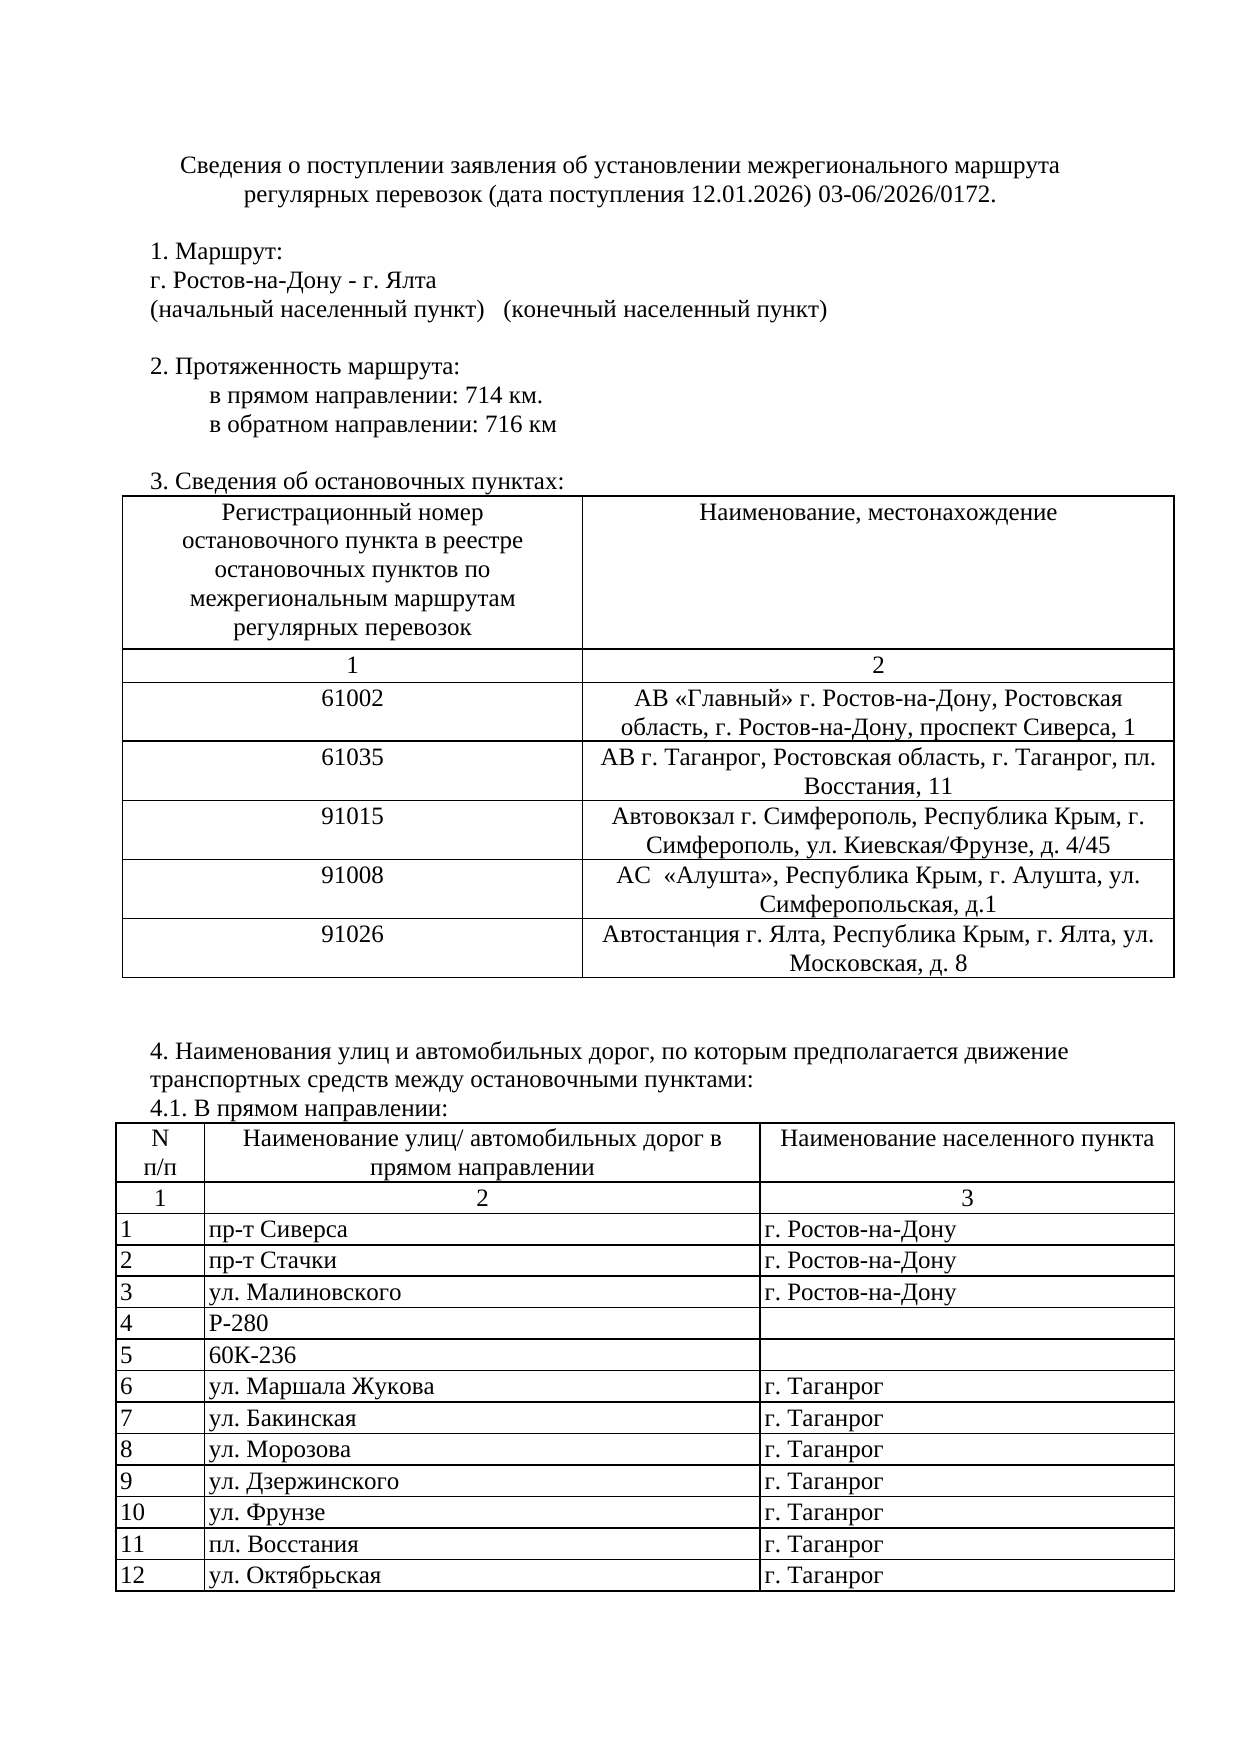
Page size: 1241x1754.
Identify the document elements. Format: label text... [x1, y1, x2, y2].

table_cell г. Таганрог [761, 1497, 1174, 1527]
table_cell АС «Алушта», Республика Крым, г. Алушта, ул. Симферопольская, д.1 [583, 860, 1173, 918]
table_cell 7 [117, 1403, 204, 1433]
table_cell ул. Бакинская [205, 1403, 759, 1433]
table_cell АВ г. Таганрог, Ростовская область, г. Таганрог, пл. Восстания, 11 [583, 742, 1173, 799]
table_cell [761, 1340, 1174, 1370]
table_cell 2 [205, 1183, 759, 1212]
text 4. Наименования улиц и автомобильных дорог, по которым предполагается движение транспортных средств между остановочными пунктами: [150, 1036, 1090, 1093]
table_cell пл. Восстания [205, 1529, 759, 1558]
table_cell г. Ростов-на-Дону [761, 1277, 1174, 1307]
table_cell 2 [117, 1246, 204, 1275]
text (начальный населенный пункт) (конечный населенный пункт) [150, 294, 1090, 322]
table_cell 91026 [123, 919, 582, 977]
table_cell 1 [117, 1214, 204, 1244]
table_cell пр-т Сиверса [205, 1214, 759, 1244]
text 2. Протяженность маршрута: [150, 351, 1090, 380]
table_cell 3 [761, 1183, 1174, 1212]
table_cell АВ «Главный» г. Ростов-на-Дону, Ростовская область, г. Ростов-на-Дону, проспект Сиверса, 1 [583, 683, 1173, 740]
text г. Ростов-на-Дону - г. Ялта [150, 265, 1090, 294]
table_cell 6 [117, 1371, 204, 1401]
table_cell 4 [117, 1308, 204, 1338]
table_cell г. Таганрог [761, 1560, 1174, 1590]
table_cell 11 [117, 1529, 204, 1558]
text в обратном направлении: 716 км [150, 409, 1090, 437]
table_cell 9 [117, 1466, 204, 1496]
table_cell ул. Маршала Жукова [205, 1371, 759, 1401]
table_cell г. Ростов-на-Дону [761, 1246, 1174, 1275]
table_cell г. Таганрог [761, 1434, 1174, 1464]
table_cell г. Ростов-на-Дону [761, 1214, 1174, 1244]
table_header Наименование улиц/ автомобильных дорог в прямом направлении [205, 1124, 759, 1181]
table_cell г. Таганрог [761, 1403, 1174, 1433]
table_cell 1 [123, 650, 582, 681]
table_cell пр-т Стачки [205, 1246, 759, 1275]
table_cell г. Таганрог [761, 1529, 1174, 1558]
table_cell ул. Октябрьская [205, 1560, 759, 1590]
table_cell Р-280 [205, 1308, 759, 1338]
table_cell ул. Фрунзе [205, 1497, 759, 1527]
table_cell г. Таганрог [761, 1371, 1174, 1401]
table_cell ул. Дзержинского [205, 1466, 759, 1496]
text в прямом направлении: 714 км. [150, 380, 1090, 409]
table_cell 61035 [123, 742, 582, 799]
table_cell 60К-236 [205, 1340, 759, 1370]
table_cell 3 [117, 1277, 204, 1307]
table_cell г. Таганрог [761, 1466, 1174, 1496]
table_cell 91015 [123, 801, 582, 858]
text 3. Сведения об остановочных пунктах: [150, 466, 1090, 495]
table_cell 10 [117, 1497, 204, 1527]
table_header Регистрационный номер остановочного пункта в реестре остановочных пунктов по межрегиональным маршрутам регулярных перевозок [123, 497, 582, 648]
text 1. Маршрут: [150, 236, 1090, 265]
table_cell 12 [117, 1560, 204, 1590]
table_cell Автостанция г. Ялта, Республика Крым, г. Ялта, ул. Московская, д. 8 [583, 919, 1173, 977]
table_cell 8 [117, 1434, 204, 1464]
table_cell 91008 [123, 860, 582, 918]
table_cell 2 [583, 650, 1173, 681]
table_cell ул. Малиновского [205, 1277, 759, 1307]
table_cell ул. Морозова [205, 1434, 759, 1464]
table_cell 5 [117, 1340, 204, 1370]
text 4.1. В прямом направлении: [150, 1093, 1090, 1122]
table_header Наименование населенного пункта [761, 1124, 1174, 1181]
table_cell Автовокзал г. Симферополь, Республика Крым, г. Симферополь, ул. Киевская/Фрунзе, д. 4/45 [583, 801, 1173, 858]
table_header Наименование, местонахождение [583, 497, 1173, 648]
text Сведения о поступлении заявления об установлении межрегионального маршрута регулярных перевозок (дата поступления 12.01.2026) 03-06/2026/0172. [150, 150, 1090, 207]
table_cell 61002 [123, 683, 582, 740]
table_cell 1 [117, 1183, 204, 1212]
table_header N п/п [117, 1124, 204, 1181]
table_cell [761, 1308, 1174, 1338]
